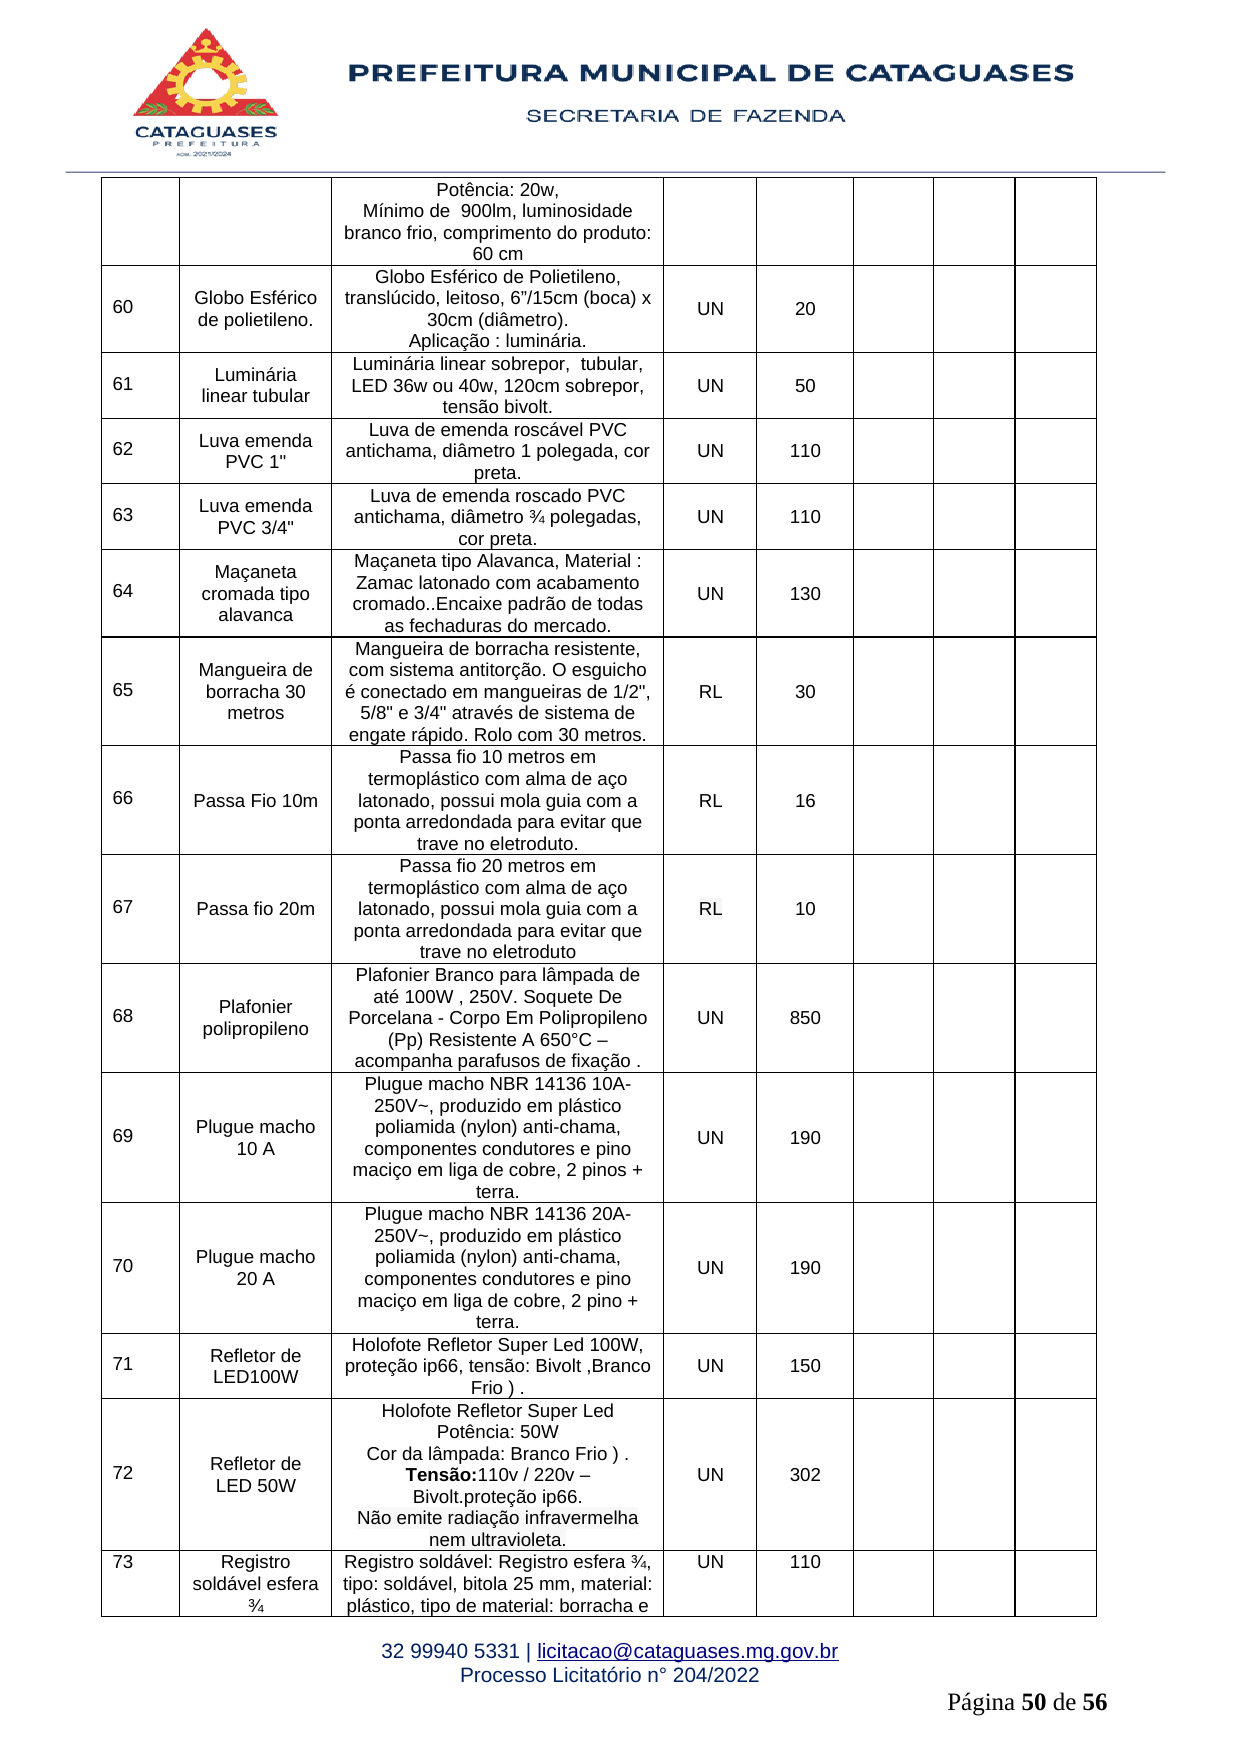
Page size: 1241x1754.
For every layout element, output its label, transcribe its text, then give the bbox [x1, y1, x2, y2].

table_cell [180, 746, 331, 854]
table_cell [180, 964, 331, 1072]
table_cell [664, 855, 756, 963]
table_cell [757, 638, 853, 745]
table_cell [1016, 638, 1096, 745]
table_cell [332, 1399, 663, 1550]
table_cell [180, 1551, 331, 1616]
table_cell 50 [757, 353, 853, 418]
table_cell 120 [757, 178, 853, 264]
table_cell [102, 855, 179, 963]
table_cell 62 [102, 419, 179, 483]
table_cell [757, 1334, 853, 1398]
table_cell UN [664, 266, 756, 352]
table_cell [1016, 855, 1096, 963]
table_cell [1016, 266, 1096, 352]
table_cell Luminária linear sobrepor, tubular, LED 36w ou 40w, 120cm sobrepor, tensão bivolt. [332, 353, 663, 418]
table_cell 60 [102, 266, 179, 352]
table_cell 20 [757, 266, 853, 352]
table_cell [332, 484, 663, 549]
table_cell 61 [102, 353, 179, 418]
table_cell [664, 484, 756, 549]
table_cell UN [664, 353, 756, 418]
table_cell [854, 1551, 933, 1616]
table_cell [180, 178, 331, 264]
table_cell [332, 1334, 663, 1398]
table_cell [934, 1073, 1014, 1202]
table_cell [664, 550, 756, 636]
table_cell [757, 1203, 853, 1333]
table_cell [854, 178, 933, 264]
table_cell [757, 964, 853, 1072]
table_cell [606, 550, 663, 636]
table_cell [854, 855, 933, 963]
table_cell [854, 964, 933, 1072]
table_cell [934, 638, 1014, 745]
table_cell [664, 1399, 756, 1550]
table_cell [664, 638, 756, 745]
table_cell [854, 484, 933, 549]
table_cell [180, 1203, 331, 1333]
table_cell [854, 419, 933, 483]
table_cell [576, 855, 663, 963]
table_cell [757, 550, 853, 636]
table_cell Luminária linear tubular [180, 353, 331, 418]
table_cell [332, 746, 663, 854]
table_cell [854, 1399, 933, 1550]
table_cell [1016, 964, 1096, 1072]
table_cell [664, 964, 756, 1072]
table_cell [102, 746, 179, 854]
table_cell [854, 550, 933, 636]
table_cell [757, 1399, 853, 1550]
table_cell [854, 266, 933, 352]
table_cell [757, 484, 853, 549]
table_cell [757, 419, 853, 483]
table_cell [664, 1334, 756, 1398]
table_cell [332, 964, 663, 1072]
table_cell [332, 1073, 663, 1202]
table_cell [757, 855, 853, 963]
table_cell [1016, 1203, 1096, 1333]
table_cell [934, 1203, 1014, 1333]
table_cell [934, 353, 1014, 418]
table_cell [1016, 353, 1096, 418]
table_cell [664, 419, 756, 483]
table_cell Globo Esférico de Polietileno, translúcido, leitoso, 6”/15cm (boca) x 30cm (diâmetro). Aplicação : luminária. [332, 266, 663, 352]
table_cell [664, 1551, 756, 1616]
table_cell [1016, 178, 1096, 264]
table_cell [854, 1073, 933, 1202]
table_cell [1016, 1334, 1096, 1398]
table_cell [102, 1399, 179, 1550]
table_cell Globo Esférico de polietileno. [180, 266, 331, 352]
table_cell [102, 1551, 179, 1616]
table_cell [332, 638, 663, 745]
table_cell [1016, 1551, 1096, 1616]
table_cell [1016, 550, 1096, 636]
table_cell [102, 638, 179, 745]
table_cell [934, 178, 1014, 264]
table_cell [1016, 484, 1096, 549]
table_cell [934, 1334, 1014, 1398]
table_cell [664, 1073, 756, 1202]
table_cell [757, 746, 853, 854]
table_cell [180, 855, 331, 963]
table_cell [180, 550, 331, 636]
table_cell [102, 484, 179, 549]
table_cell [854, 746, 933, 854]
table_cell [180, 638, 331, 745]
table_cell 59 [102, 178, 179, 264]
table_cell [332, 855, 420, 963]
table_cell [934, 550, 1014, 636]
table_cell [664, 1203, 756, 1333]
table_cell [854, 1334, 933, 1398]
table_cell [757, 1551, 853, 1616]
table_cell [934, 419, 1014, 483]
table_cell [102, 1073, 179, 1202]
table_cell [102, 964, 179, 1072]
table_cell UN [664, 178, 756, 264]
table_cell [934, 266, 1014, 352]
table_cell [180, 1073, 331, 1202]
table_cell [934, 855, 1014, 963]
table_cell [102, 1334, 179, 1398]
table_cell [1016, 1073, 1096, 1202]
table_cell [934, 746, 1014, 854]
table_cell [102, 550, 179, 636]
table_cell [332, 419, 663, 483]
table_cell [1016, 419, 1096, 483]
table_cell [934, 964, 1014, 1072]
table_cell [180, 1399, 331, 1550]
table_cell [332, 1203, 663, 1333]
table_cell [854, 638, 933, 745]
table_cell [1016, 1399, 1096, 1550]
table_cell [854, 353, 933, 418]
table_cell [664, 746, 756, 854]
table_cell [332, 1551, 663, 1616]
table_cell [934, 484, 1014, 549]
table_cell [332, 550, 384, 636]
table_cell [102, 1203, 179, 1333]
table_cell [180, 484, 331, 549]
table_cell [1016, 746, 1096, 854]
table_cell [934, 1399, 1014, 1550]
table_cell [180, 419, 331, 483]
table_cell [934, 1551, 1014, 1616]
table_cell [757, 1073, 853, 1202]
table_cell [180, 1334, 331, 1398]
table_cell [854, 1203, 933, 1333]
picture [65, 9, 1166, 200]
